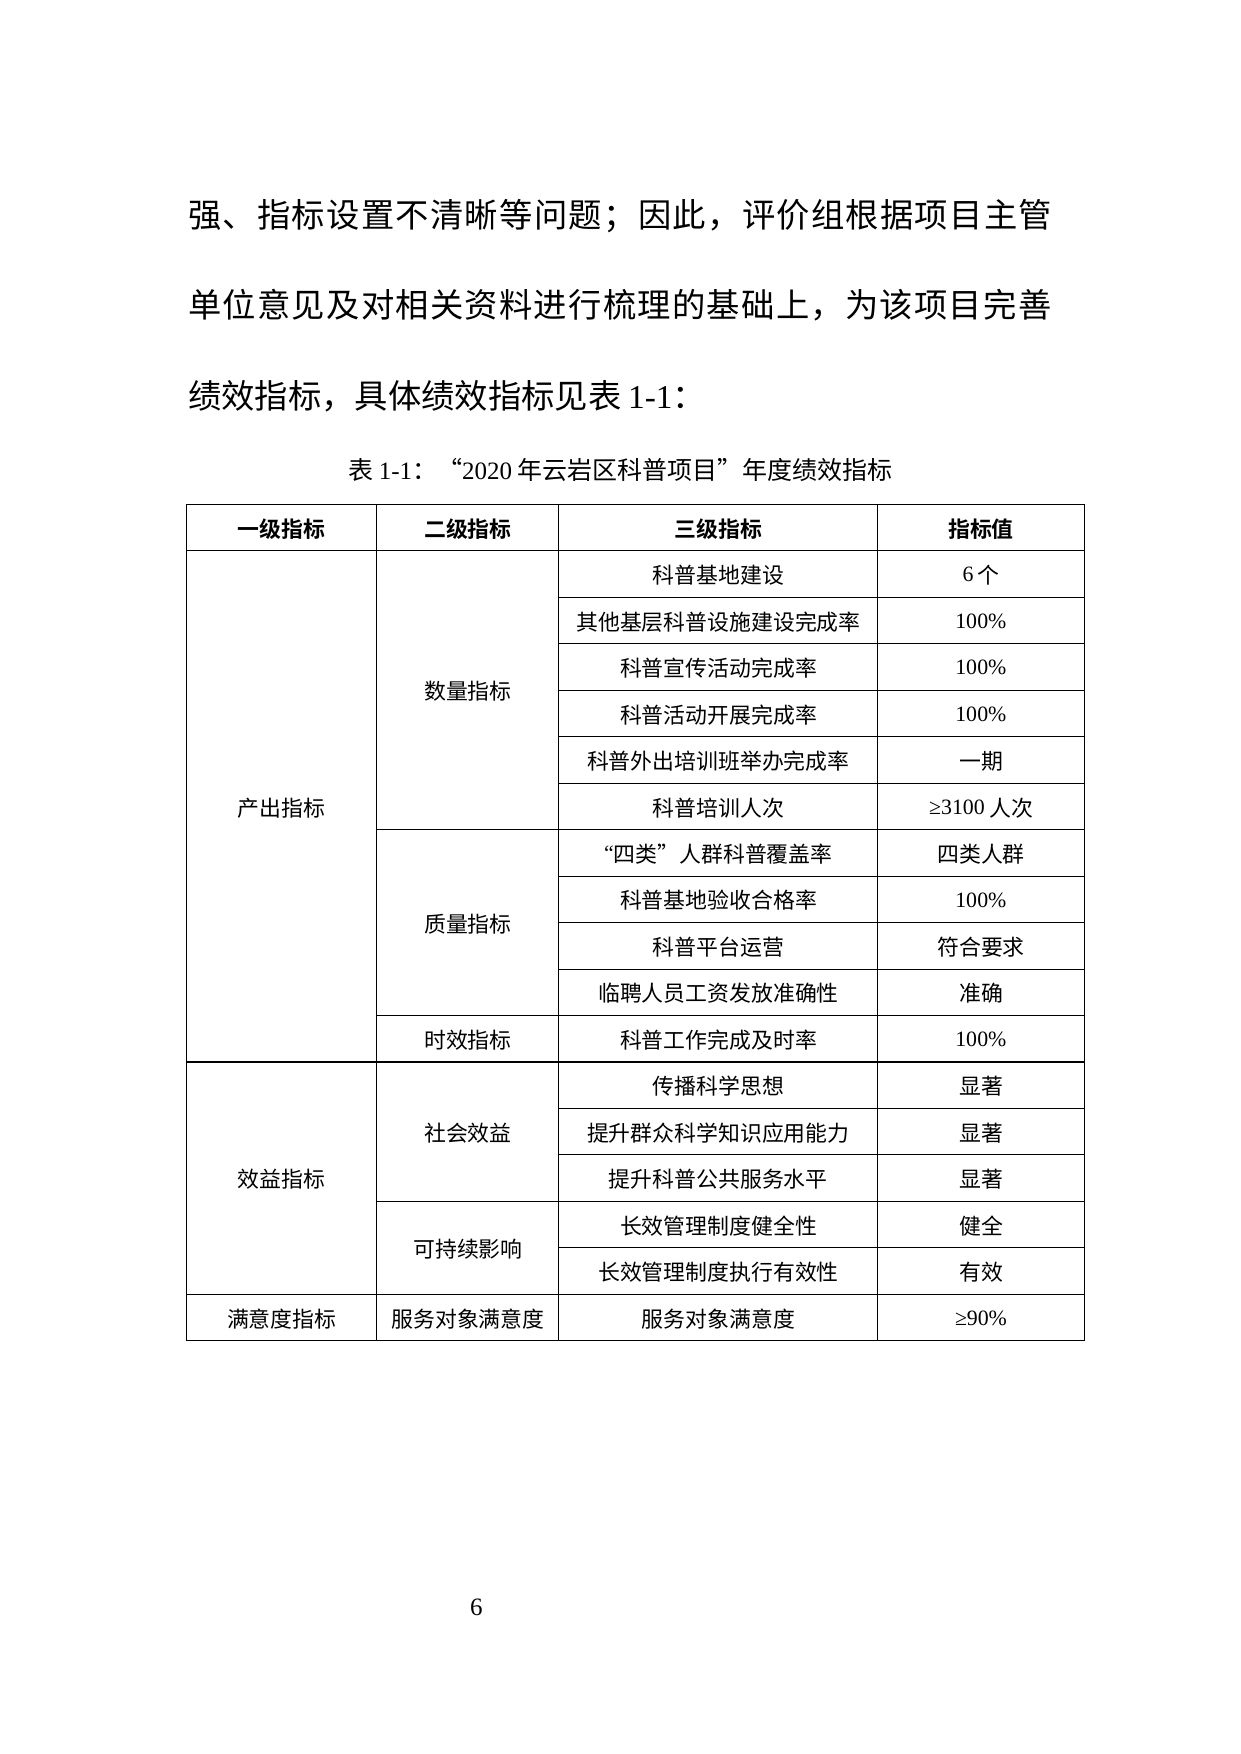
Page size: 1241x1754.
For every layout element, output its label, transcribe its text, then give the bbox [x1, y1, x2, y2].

table_cell 100% [878, 877, 1084, 922]
table_cell 科普外出培训班举办完成率 [559, 737, 877, 783]
table_cell 显著 [878, 1109, 1084, 1154]
table_cell 满意度指标 [187, 1295, 376, 1340]
table_cell 可持续影响 [377, 1202, 558, 1294]
table_cell 有效 [878, 1248, 1084, 1294]
table_cell 临聘人员工资发放准确性 [559, 970, 877, 1015]
table_cell 长效管理制度执行有效性 [559, 1248, 877, 1294]
table_cell 社会效益 [377, 1063, 558, 1201]
table_cell 健全 [878, 1202, 1084, 1247]
table_cell 100% [878, 691, 1084, 736]
table_cell 其他基层科普设施建设完成率 [559, 598, 877, 643]
table_cell ≥3100人次 [878, 784, 1084, 829]
table_cell 科普基地建设 [559, 551, 877, 597]
table_cell 一期 [878, 737, 1084, 783]
table_cell 科普培训人次 [559, 784, 877, 829]
table_header 指标值 [878, 505, 1084, 550]
table_header 一级指标 [187, 505, 376, 550]
table_cell “四类”人群科普覆盖率 [559, 830, 877, 876]
table_cell 长效管理制度健全性 [559, 1202, 877, 1247]
table_cell 显著 [878, 1063, 1084, 1108]
text 表1-1：“2020年云岩区科普项目”年度绩效指标 [188, 446, 1052, 491]
table_cell ≥90% [878, 1295, 1084, 1340]
table_header 二级指标 [377, 505, 558, 550]
table_cell 提升群众科学知识应用能力 [559, 1109, 877, 1154]
table_cell 四类人群 [878, 830, 1084, 876]
table_cell 100% [878, 1016, 1084, 1061]
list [188, 167, 1052, 440]
table_cell 时效指标 [377, 1016, 558, 1061]
table_cell 科普宣传活动完成率 [559, 644, 877, 690]
table_header 三级指标 [559, 505, 877, 550]
table_cell 科普工作完成及时率 [559, 1016, 877, 1061]
table_cell 科普平台运营 [559, 923, 877, 968]
table_cell 服务对象满意度 [377, 1295, 558, 1340]
table_cell 准确 [878, 970, 1084, 1015]
table_cell 6个 [878, 551, 1084, 597]
table_cell 符合要求 [878, 923, 1084, 968]
table_cell 数量指标 [377, 551, 558, 829]
table_cell 产出指标 [187, 551, 376, 1061]
table_cell 质量指标 [377, 830, 558, 1015]
table_cell 科普活动开展完成率 [559, 691, 877, 736]
table_cell 100% [878, 644, 1084, 690]
table_cell 效益指标 [187, 1063, 376, 1294]
table_cell 科普基地验收合格率 [559, 877, 877, 922]
table_cell 服务对象满意度 [559, 1295, 877, 1340]
table_cell 显著 [878, 1155, 1084, 1201]
table_cell 传播科学思想 [559, 1063, 877, 1108]
table_cell 提升科普公共服务水平 [559, 1155, 877, 1201]
table_cell 100% [878, 598, 1084, 643]
